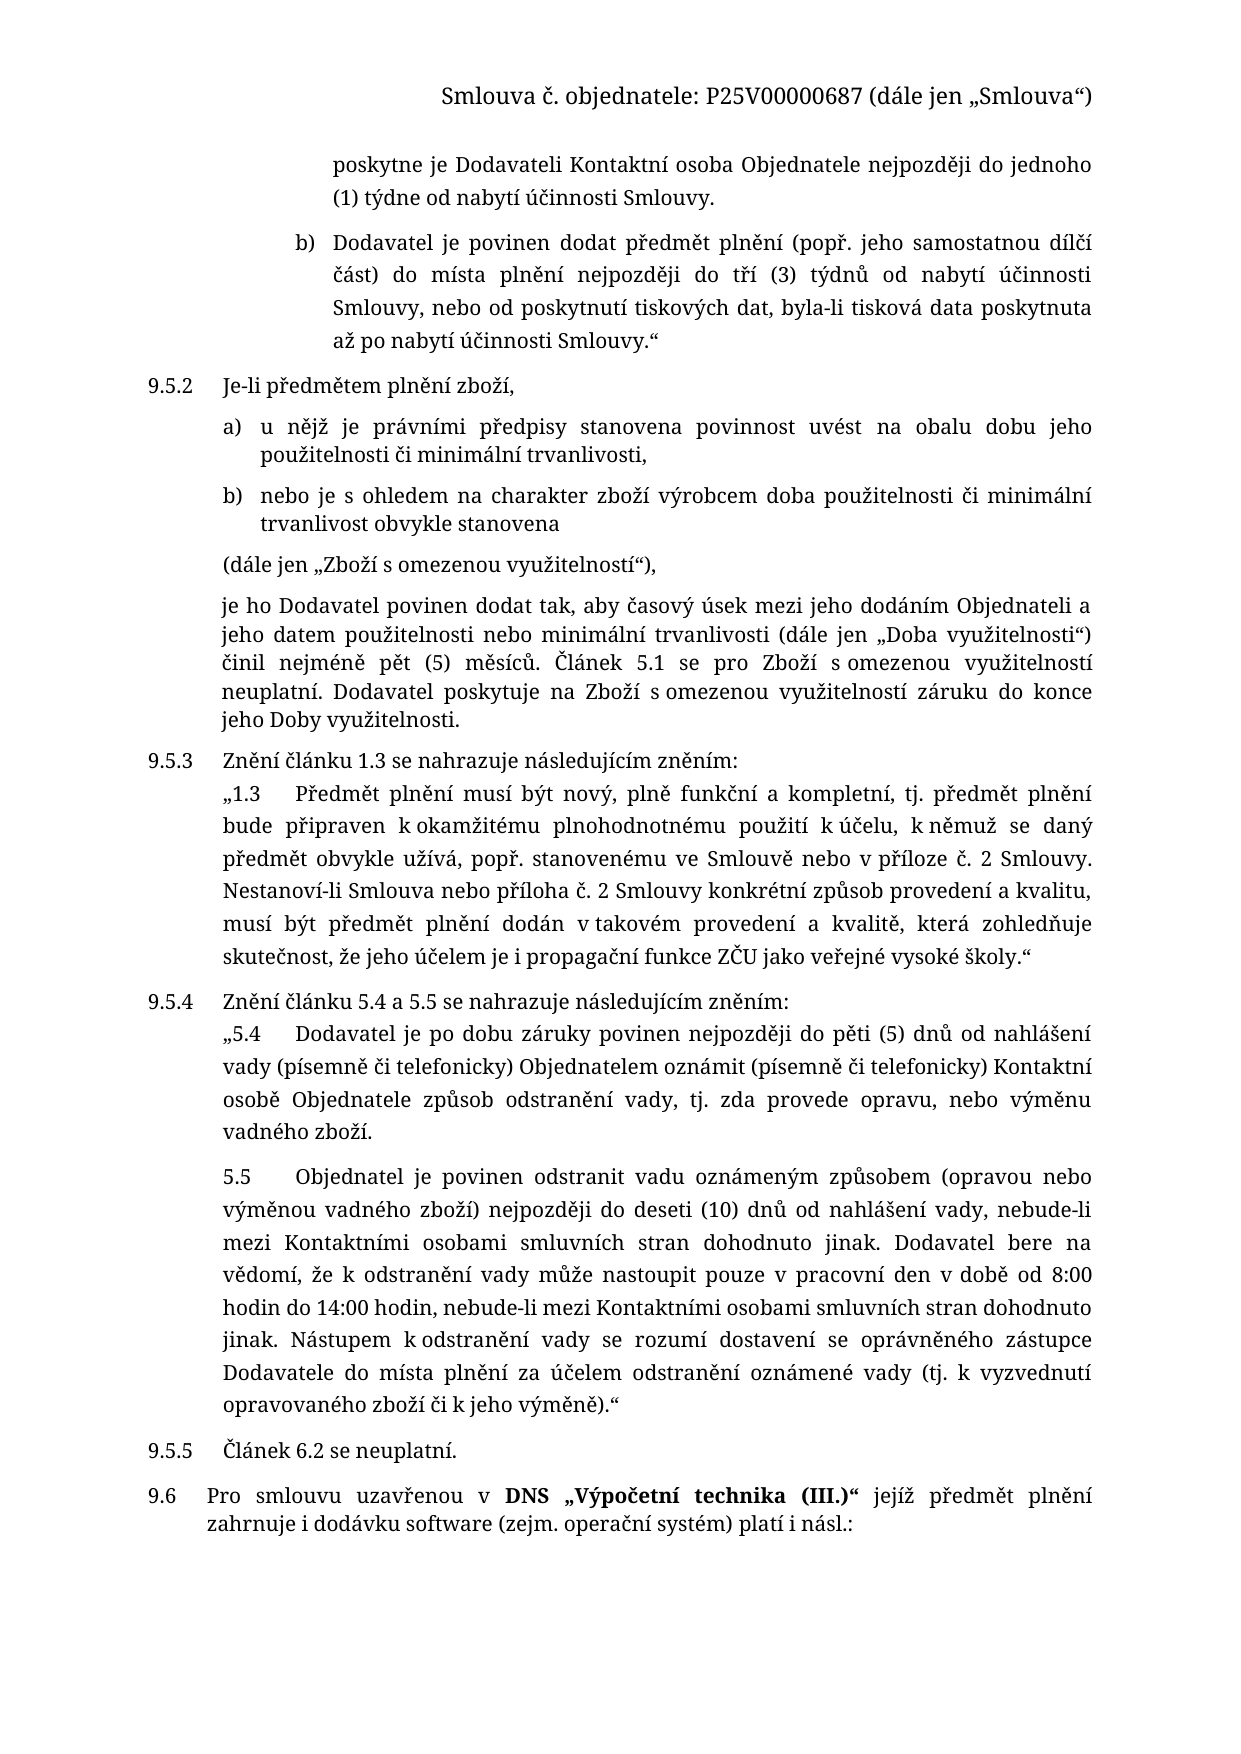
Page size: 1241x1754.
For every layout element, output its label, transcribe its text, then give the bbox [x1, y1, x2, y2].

list nebo je s ohledem na charakter zboží výrobcem doba použitelnosti či minimální trvanlivost obvykle stanovena [223, 481, 1093, 538]
list Znění článku 1.3 se nahrazuje následujícím zněním: [148, 746, 1093, 774]
list 5.5 Objednatel je povinen odstranit vadu oznámeným způsobem (opravou nebo výměnou vadného zboží) nejpozději do deseti (10) dnů od nahlášení vady, nebude-li mezi Kontaktními osobami smluvních stran dohodnuto jinak. Dodavatel bere na vědomí, že k odstranění vady může nastoupit pouze v pracovní den v době od 8:00 hodin do 14:00 hodin, nebude-li mezi Kontaktními osobami smluvních stran dohodnuto jinak. Nástupem k odstranění vady se rozumí dostavení se oprávněného zástupce Dodavatele do místa plnění za účelem odstranění oznámené vady (tj. k vyzvednutí opravovaného zboží či k jeho výměně).“ [223, 1162, 1093, 1419]
list „5.4 Dodavatel je po dobu záruky povinen nejpozději do pěti (5) dnů od nahlášení vady (písemně či telefonicky) Objednatelem oznámit (písemně či telefonicky) Kontaktní osobě Objednatele způsob odstranění vady, tj. zda provede opravu, nebo výměnu vadného zboží. [223, 1019, 1093, 1146]
list Znění článku 5.4 a 5.5 se nahrazuje následujícím zněním: [148, 987, 1093, 1015]
text je ho Dodavatel povinen dodat tak, aby časový úsek mezi jeho dodáním Objednateli a jeho datem použitelnosti nebo minimální trvanlivosti (dále jen „Doba využitelnosti“) činil nejméně pět (5) měsíců. Článek 5.1 se pro Zboží s omezenou využitelností neuplatní. Dodavatel poskytuje na Zboží s omezenou využitelností záruku do konce jeho Doby využitelnosti. [221, 591, 1093, 734]
list Pro smlouvu uzavřenou v DNS „Výpočetní technika (III.)“ jejíž předmět plnění zahrnuje i dodávku software (zejm. operační systém) platí i násl.: [148, 1481, 1093, 1538]
list Je-li předmětem plnění zboží, [148, 371, 1093, 399]
list u nějž je právními předpisy stanovena povinnost uvést na obalu dobu jeho použitelnosti či minimální trvanlivosti, [223, 412, 1093, 469]
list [295, 150, 1093, 211]
list Dodavatel je povinen dodat předmět plnění (popř. jeho samostatnou dílčí část) do místa plnění nejpozději do tří (3) týdnů od nabytí účinnosti Smlouvy, nebo od poskytnutí tiskových dat, byla-li tisková data poskytnuta až po nabytí účinnosti Smlouvy.“ [295, 228, 1093, 354]
list Článek 6.2 se neuplatní. [148, 1436, 1093, 1464]
text (dále jen „Zboží s omezenou využitelností“), [223, 551, 1093, 579]
list „1.3 Předmět plnění musí být nový, plně funkční a kompletní, tj. předmět plnění bude připraven k okamžitému plnohodnotnému použití k účelu, k němuž se daný předmět obvykle užívá, popř. stanovenému ve Smlouvě nebo v příloze č. 2 Smlouvy. Nestanoví-li Smlouva nebo příloha č. 2 Smlouvy konkrétní způsob provedení a kvalitu, musí být předmět plnění dodán v takovém provedení a kvalitě, která zohledňuje skutečnost, že jeho účelem je i propagační funkce ZČU jako veřejné vysoké školy.“ [223, 779, 1093, 970]
